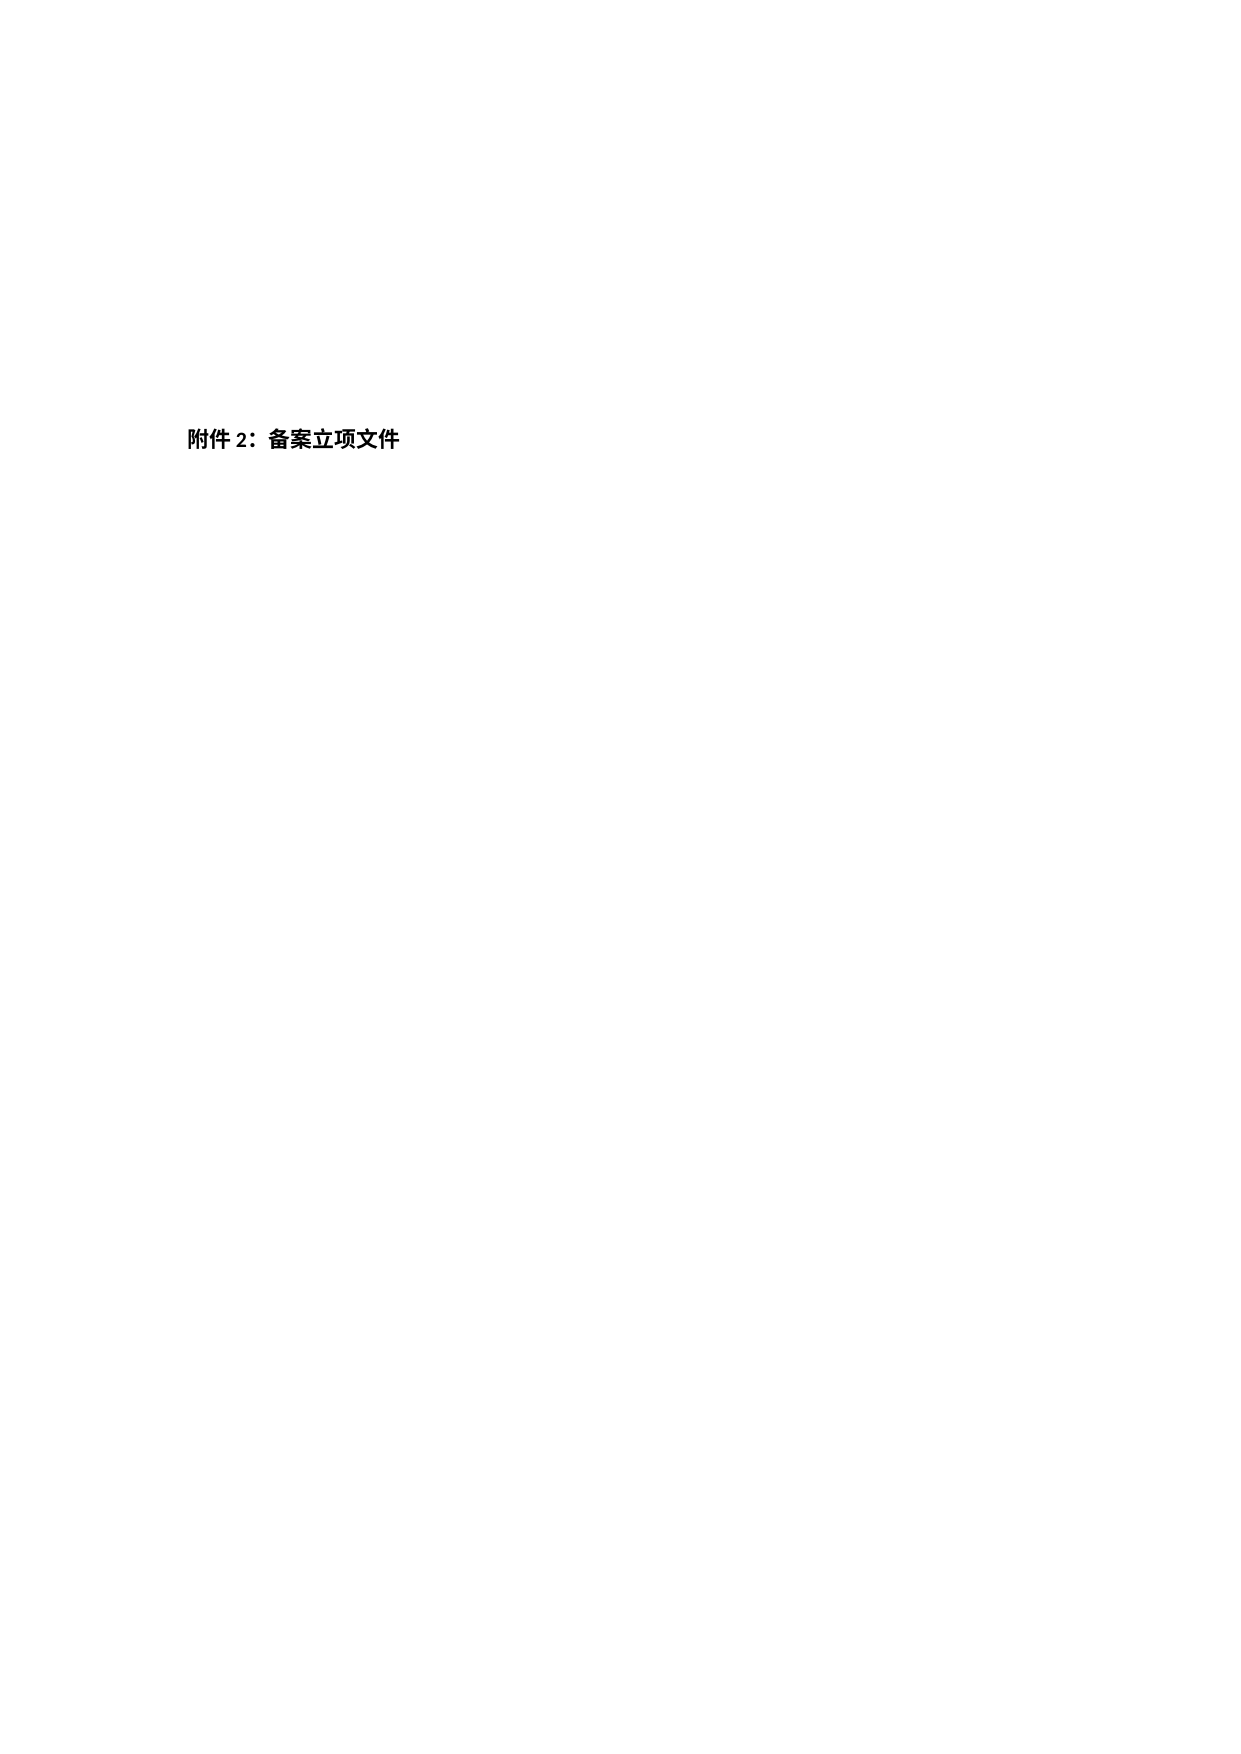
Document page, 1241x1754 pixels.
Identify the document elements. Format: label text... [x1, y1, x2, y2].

text 附件2：备案立项文件 [187, 422, 1053, 454]
